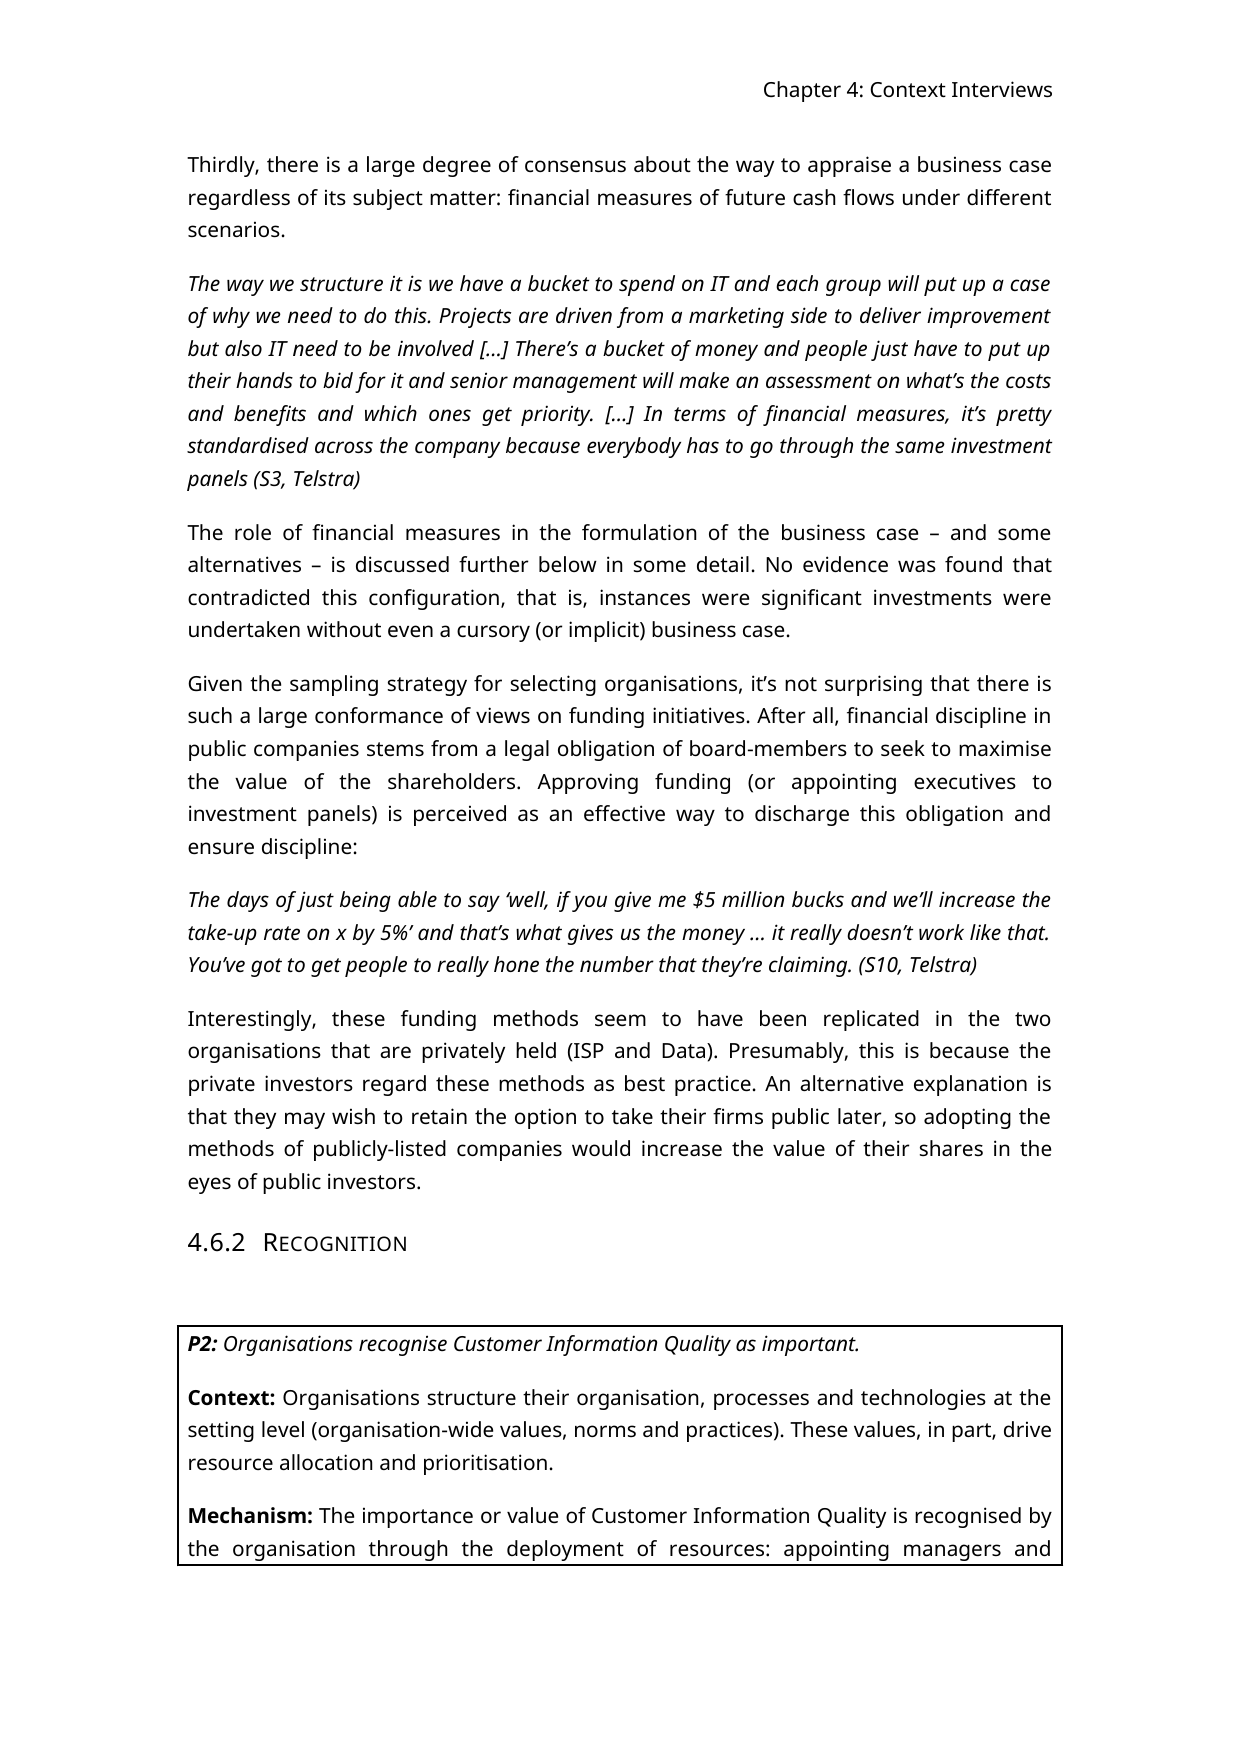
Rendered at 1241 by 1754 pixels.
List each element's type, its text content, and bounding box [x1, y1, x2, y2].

text The days of just being able to say ‘well, if you give me $5 million bucks and we’ll increase the take-up rate on x by 5%’ and that’s what gives us the money … it really doesn’t work like that. You’ve got to get people to really hone the number that they’re claiming. (S10, Telstra) [187, 885, 1053, 979]
text The way we structure it is we have a bucket to spend on IT and each group will put up a case of why we need to do this. Projects are driven from a marketing side to deliver improvement but also IT need to be involved […] There’s a bucket of money and people just have to put up their hands to bid for it and senior management will make an assessment on what’s the costs and benefits and which ones get priority. […] In terms of financial measures, it’s pretty standardised across the company because everybody has to go through the same investment panels (S3, Telstra) [187, 269, 1053, 493]
text Context: Organisations structure their organisation, processes and technologies at the setting level (organisation-wide values, norms and practices). These values, in part, drive resource allocation and prioritisation. [179, 1378, 1061, 1476]
text Given the sampling strategy for selecting organisations, it’s not surprising that there is such a large conformance of views on funding initiatives. After all, financial discipline in public companies stems from a legal obligation of board-members to seek to maximise the value of the shareholders. Approving funding (or appointing executives to investment panels) is perceived as an effective way to discharge this obligation and ensure discipline: [187, 669, 1053, 860]
text P2: Organisations recognise Customer Information Quality as important. [179, 1327, 1061, 1358]
text Thirdly, there is a large degree of consensus about the way to appraise a business case regardless of its subject matter: financial measures of future cash flows under different scenarios. [187, 150, 1053, 244]
text Interestingly, these funding methods seem to have been replicated in the two organisations that are privately held (ISP and Data). Presumably, this is because the private investors regard these methods as best practice. An alternative explanation is that they may wish to retain the option to take their firms public later, so adopting the methods of publicly-listed companies would increase the value of their shares in the eyes of public investors. [187, 1004, 1053, 1196]
text The role of financial measures in the formulation of the business case – and some alternatives – is discussed further below in some detail. No evidence was found that contradicted this configuration, that is, instances were significant investments were undertaken without even a cursory (or implicit) business case. [187, 518, 1053, 644]
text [179, 1497, 1061, 1564]
subtitle Recognition [187, 1225, 1053, 1259]
